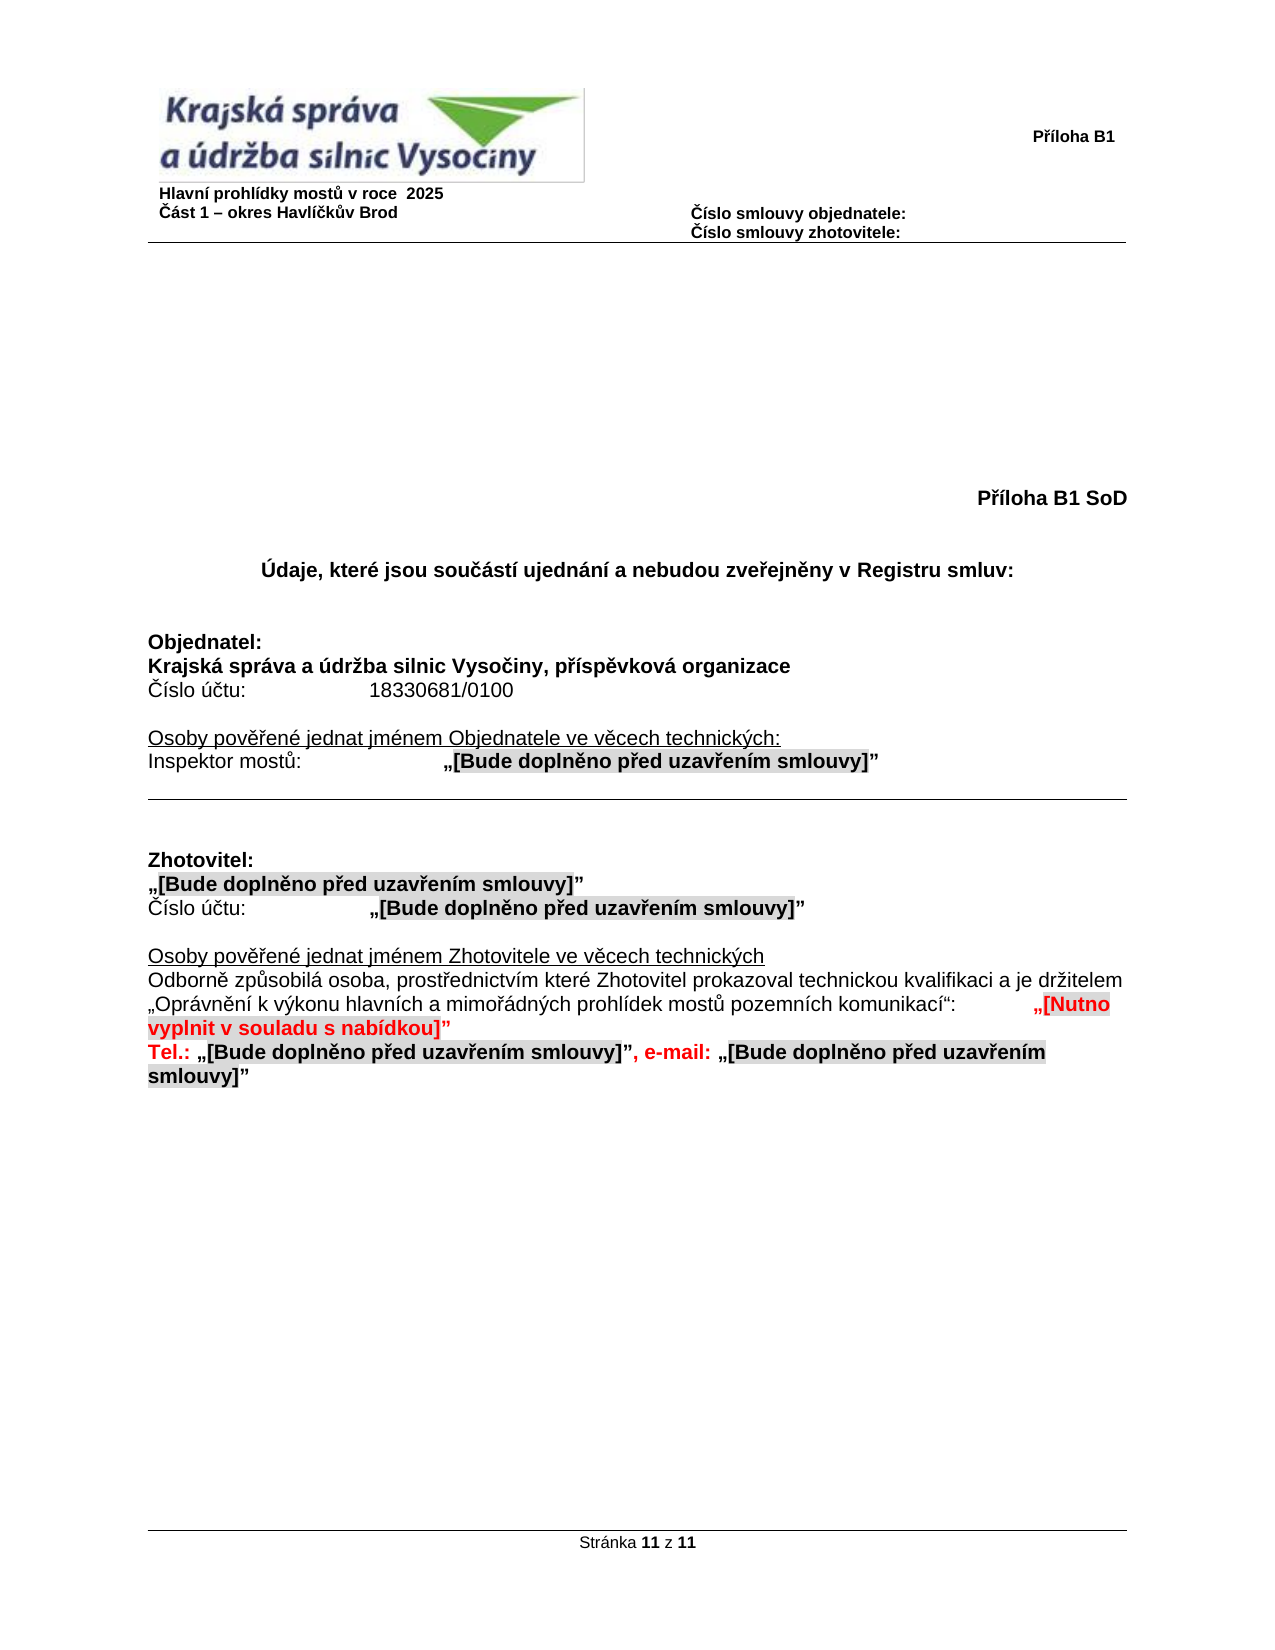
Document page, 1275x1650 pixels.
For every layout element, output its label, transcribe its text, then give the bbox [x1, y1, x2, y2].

text Osoby pověřené jednat jménem Zhotovitele ve věcech technických [148, 944, 1127, 968]
text Číslo účtu: „[Bude doplněno před uzavřením smlouvy]” [795, 896, 1127, 920]
text Objednatel: [148, 629, 1127, 653]
text Inspektor mostů: „[Bude doplněno před uzavřením smlouvy]” [148, 749, 453, 773]
text Číslo účtu: 18330681/0100 [148, 677, 1127, 701]
text Krajská správa a údržba silnic Vysočiny, příspěvková organizace [148, 653, 1127, 677]
text Tel.: „[Bude doplněno před uzavřením smlouvy]”, e-mail: „[Bude doplněno před uzavřením smlouvy]” [239, 1040, 1127, 1088]
text Údaje, které jsou součástí ujednání a nebudou zveřejněny v Registru smluv: [148, 558, 1127, 582]
text Inspektor mostů: „[Bude doplněno před uzavřením smlouvy]” [869, 749, 1127, 773]
text Zhotovitel: [148, 848, 1127, 872]
picture [158, 88, 586, 184]
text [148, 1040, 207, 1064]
text Osoby pověřené jednat jménem Objednatele ve věcech technických: [148, 725, 1127, 749]
text Číslo účtu: „[Bude doplněno před uzavřením smlouvy]” [148, 896, 379, 920]
text „[Bude doplněno před uzavřením smlouvy]” [574, 872, 1127, 896]
text Příloha B1 SoD [148, 486, 1127, 510]
text Odborně způsobilá osoba, prostřednictvím které Zhotovitel prokazoval technickou kvalifikaci a je držitelem „Oprávnění k výkonu hlavních a mimořádných prohlídek mostů pozemních komunikací“: „[Nutno vyplnit v souladu s nabídkou]” [148, 968, 1127, 1040]
